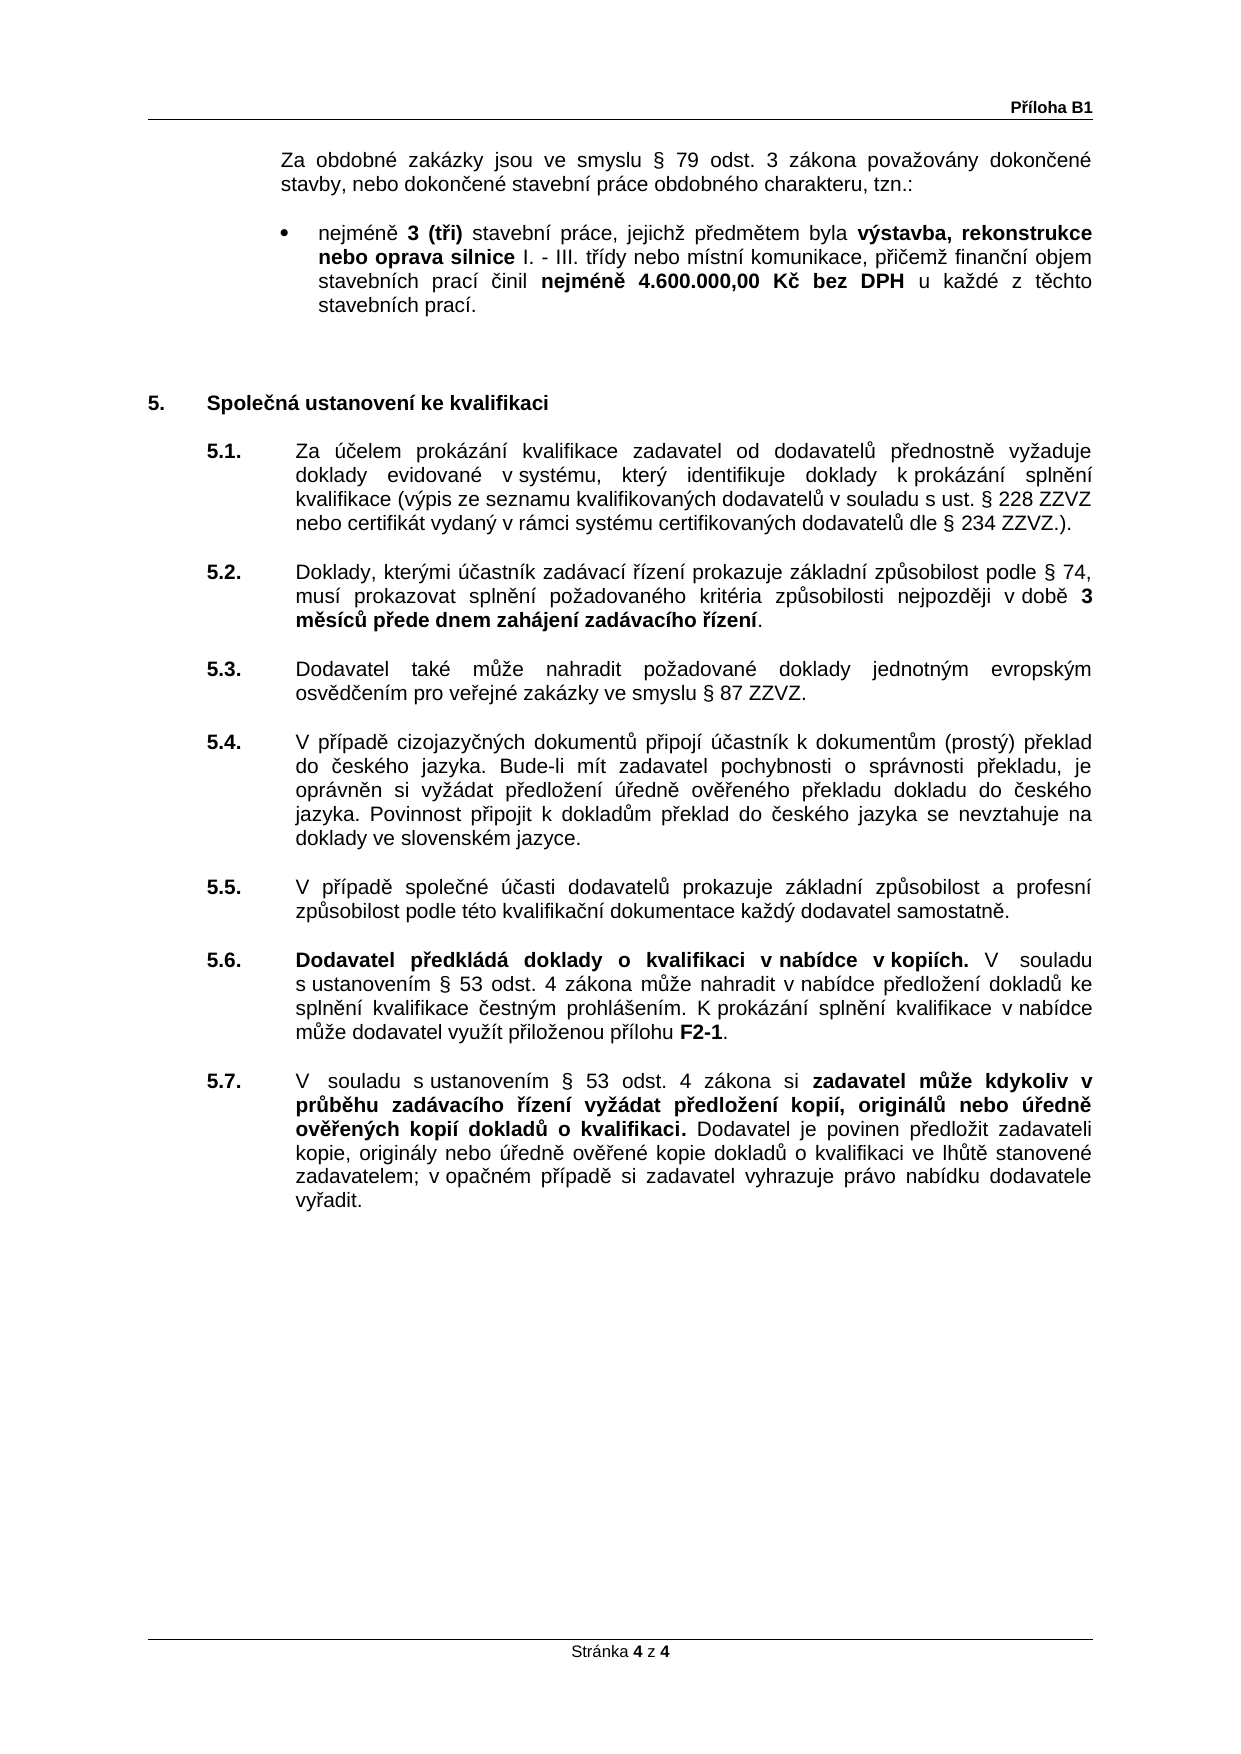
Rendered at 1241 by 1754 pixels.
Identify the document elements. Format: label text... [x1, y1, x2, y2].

list Za účelem prokázání kvalifikace zadavatel od dodavatelů přednostně vyžaduje doklady evidované v systému, který identifikuje doklady k prokázání splnění kvalifikace (výpis ze seznamu kvalifikovaných dodavatelů v souladu s ust. § 228 ZZVZ nebo certifikát vydaný v rámci systému certifikovaných dodavatelů dle § 234 ZZVZ.). [207, 439, 1093, 535]
list Za obdobné zakázky jsou ve smyslu § 79 odst. 3 zákona považovány dokončené stavby, nebo dokončené stavební práce obdobného charakteru, tzn.: [281, 148, 1093, 196]
list V souladu s ustanovením § 53 odst. 4 zákona si zadavatel může kdykoliv v průběhu zadávacího řízení vyžádat předložení kopií, originálů nebo úředně ověřených kopií dokladů o kvalifikaci. Dodavatel je povinen předložit zadavateli kopie, originály nebo úředně ověřené kopie dokladů o kvalifikaci ve lhůtě stanovené zadavatelem; v opačném případě si zadavatel vyhrazuje právo nabídku dodavatele vyřadit. [207, 1068, 1093, 1212]
list nejméně 3 (tři) stavební práce, jejichž předmětem byla výstavba, rekonstrukce nebo oprava silnice I. - III. třídy nebo místní komunikace, přičemž finanční objem stavebních prací činil nejméně 4.600.000,00 Kč bez DPH u každé z těchto stavebních prací. [281, 221, 1093, 316]
list Dodavatel také může nahradit požadované doklady jednotným evropským osvědčením pro veřejné zakázky ve smyslu § 87 ZZVZ. [207, 657, 1093, 705]
list Dodavatel předkládá doklady o kvalifikaci v nabídce v kopiích. V souladu s ustanovením § 53 odst. 4 zákona může nahradit v nabídce předložení dokladů ke splnění kvalifikace čestným prohlášením. K prokázání splnění kvalifikace v nabídce může dodavatel využít přiloženou přílohu F2-1. [207, 948, 1093, 1043]
list V případě cizojazyčných dokumentů připojí účastník k dokumentům (prostý) překlad do českého jazyka. Bude-li mít zadavatel pochybnosti o správnosti překladu, je oprávněn si vyžádat předložení úředně ověřeného překladu dokladu do českého jazyka. Povinnost připojit k dokladům překlad do českého jazyka se nevztahuje na doklady ve slovenském jazyce. [207, 730, 1093, 850]
list Společná ustanovení ke kvalifikaci [148, 390, 1093, 414]
list Doklady, kterými účastník zadávací řízení prokazuje základní způsobilost podle § 74, musí prokazovat splnění požadovaného kritéria způsobilosti nejpozději v době 3 měsíců přede dnem zahájení zadávacího řízení. [207, 560, 1093, 632]
list V případě společné účasti dodavatelů prokazuje základní způsobilost a profesní způsobilost podle této kvalifikační dokumentace každý dodavatel samostatně. [207, 875, 1093, 923]
